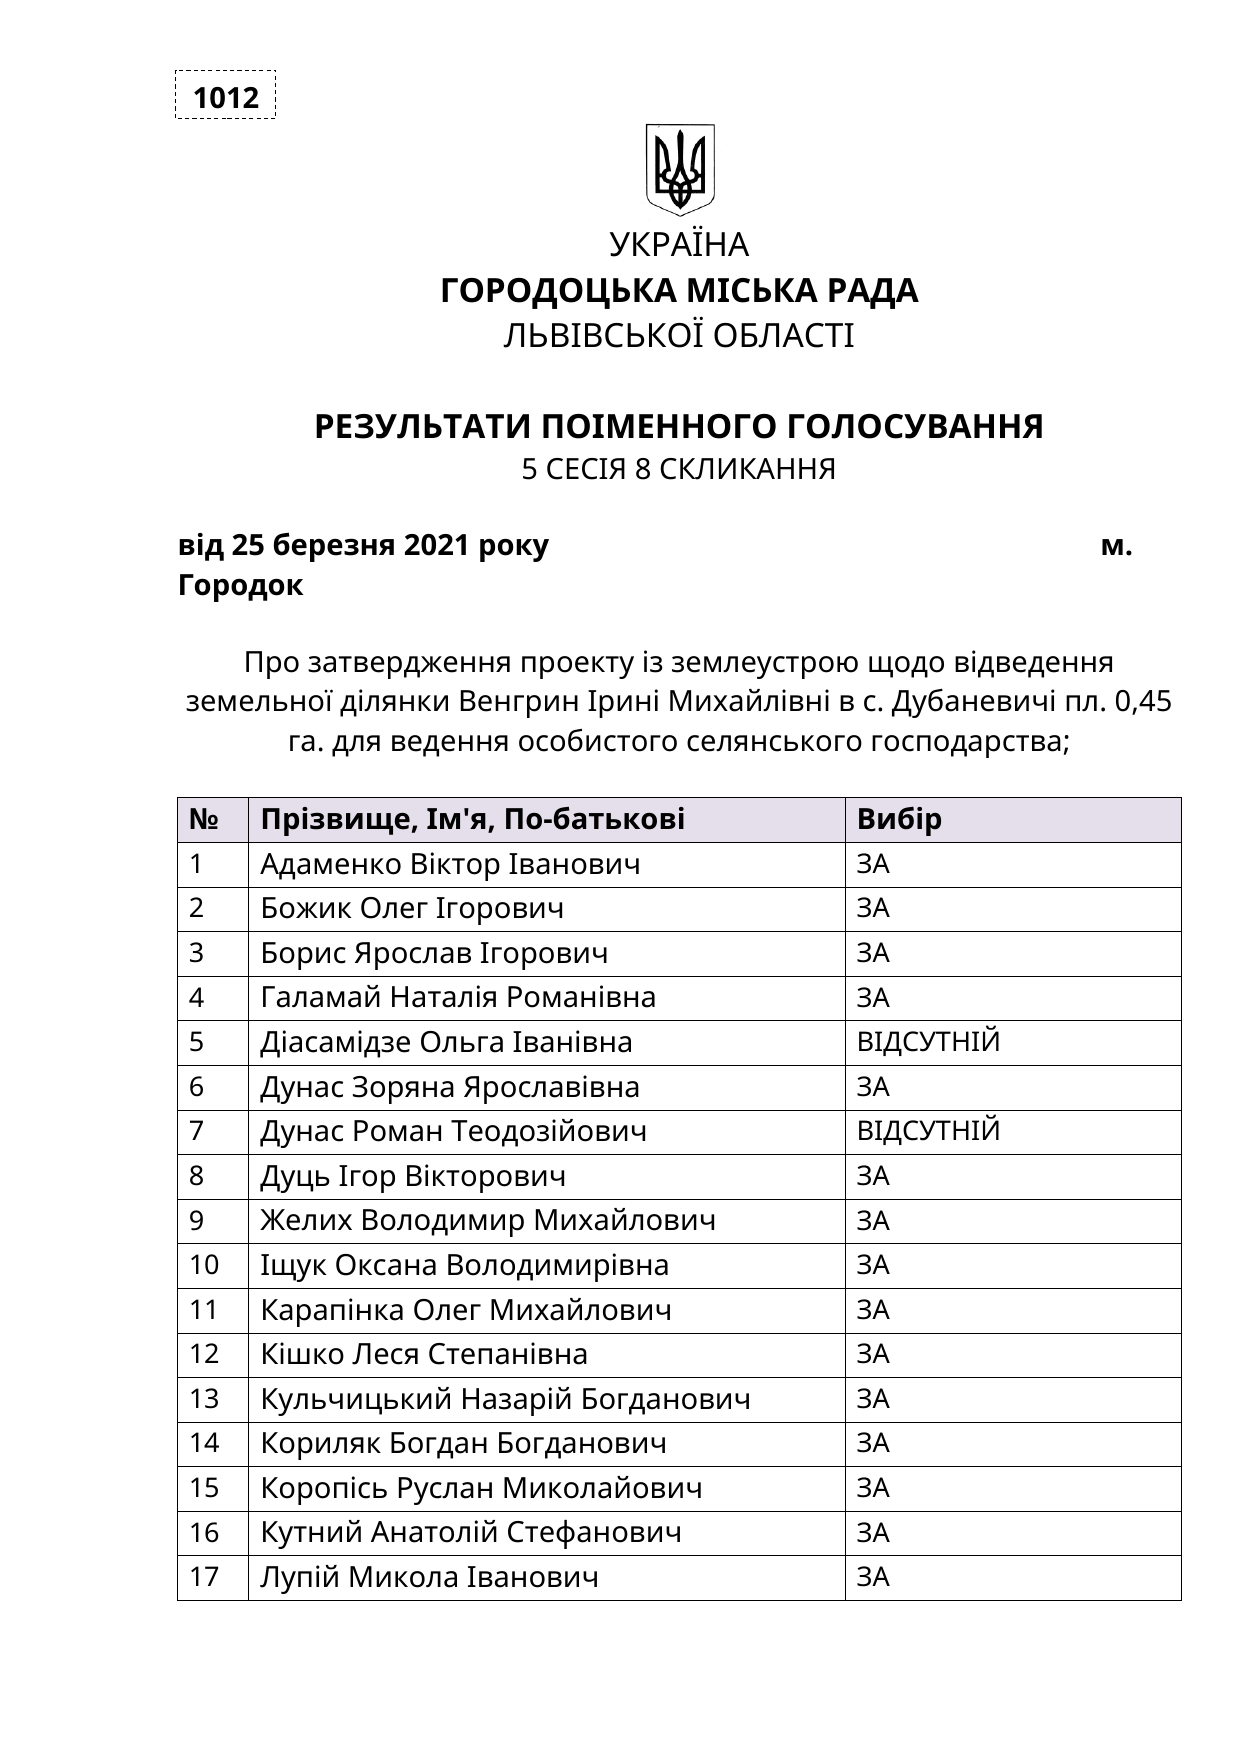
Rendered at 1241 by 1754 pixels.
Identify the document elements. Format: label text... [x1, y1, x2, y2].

table_cell ВІДСУТНІЙ [846, 1111, 1181, 1154]
text ЛЬВІВСЬКОЇ ОБЛАСТІ [177, 312, 1181, 357]
table_cell Карапінка Олег Михайлович [249, 1289, 845, 1332]
table_cell Лупій Микола Іванович [249, 1556, 845, 1600]
table_cell 7 [178, 1111, 248, 1154]
picture [633, 118, 726, 221]
table_cell ЗА [846, 1378, 1181, 1422]
table_cell Діасамідзе Ольга Іванівна [249, 1021, 845, 1065]
table_cell Божик Олег Ігорович [249, 888, 845, 931]
text РЕЗУЛЬТАТИ ПОІМЕННОГО ГОЛОСУВАННЯ [177, 403, 1181, 448]
table_cell Кориляк Богдан Богданович [249, 1423, 845, 1466]
table_cell 16 [178, 1512, 248, 1555]
table_cell ЗА [846, 1066, 1181, 1109]
table_cell Іщук Оксана Володимирівна [249, 1244, 845, 1288]
table_cell 12 [178, 1334, 248, 1377]
table_cell ЗА [846, 1467, 1181, 1511]
table_cell ЗА [846, 888, 1181, 931]
text Про затвердження проекту із землеустрою щодо відведення земельної ділянки Венгрин Ірині Михайлівні в с. Дубаневичі пл. 0,45 га. для ведення особистого селянського господарства; [177, 641, 1181, 760]
table_cell 9 [178, 1200, 248, 1243]
table_cell ЗА [846, 1244, 1181, 1288]
table_cell 11 [178, 1289, 248, 1332]
table_cell ЗА [846, 843, 1181, 887]
table_cell Борис Ярослав Ігорович [249, 932, 845, 976]
table_cell Дунас Роман Теодозійович [249, 1111, 845, 1154]
text УКРАЇНА [177, 221, 1181, 266]
table_cell 4 [178, 977, 248, 1020]
table_cell Кульчицький Назарій Богданович [249, 1378, 845, 1422]
table_cell 2 [178, 888, 248, 931]
table_cell Кішко Леся Степанівна [249, 1334, 845, 1377]
table_cell Адаменко Віктор Іванович [249, 843, 845, 887]
table_cell ЗА [846, 1556, 1181, 1600]
text від 25 березня 2021 року м. Городок [177, 525, 1181, 604]
table_header Вибір [846, 798, 1181, 842]
text 5 СЕСІЯ 8 СКЛИКАННЯ [177, 448, 1181, 488]
table_cell 6 [178, 1066, 248, 1109]
table_cell ВІДСУТНІЙ [846, 1021, 1181, 1065]
table_header № [178, 798, 248, 842]
table_cell 10 [178, 1244, 248, 1288]
table_cell Галамай Наталія Романівна [249, 977, 845, 1020]
table_cell Дунас Зоряна Ярославівна [249, 1066, 845, 1109]
table_cell 14 [178, 1423, 248, 1466]
table_cell 17 [178, 1556, 248, 1600]
table_cell ЗА [846, 977, 1181, 1020]
table_cell 5 [178, 1021, 248, 1065]
table_cell ЗА [846, 1423, 1181, 1466]
table_cell 15 [178, 1467, 248, 1511]
table_cell 8 [178, 1155, 248, 1199]
table_cell Желих Володимир Михайлович [249, 1200, 845, 1243]
text ГОРОДОЦЬКА МІСЬКА РАДА [177, 266, 1181, 312]
table_cell ЗА [846, 1334, 1181, 1377]
table_cell Дуць Ігор Вікторович [249, 1155, 845, 1199]
table_cell 13 [178, 1378, 248, 1422]
table_cell ЗА [846, 1155, 1181, 1199]
table_cell ЗА [846, 1289, 1181, 1332]
table_cell 1 [178, 843, 248, 887]
table_header Прізвище, Ім'я, По-батькові [249, 798, 845, 842]
table_cell Кутний Анатолій Стефанович [249, 1512, 845, 1555]
table_cell Коропісь Руслан Миколайович [249, 1467, 845, 1511]
table_cell 3 [178, 932, 248, 976]
table_cell ЗА [846, 932, 1181, 976]
table_cell ЗА [846, 1512, 1181, 1555]
table_cell ЗА [846, 1200, 1181, 1243]
